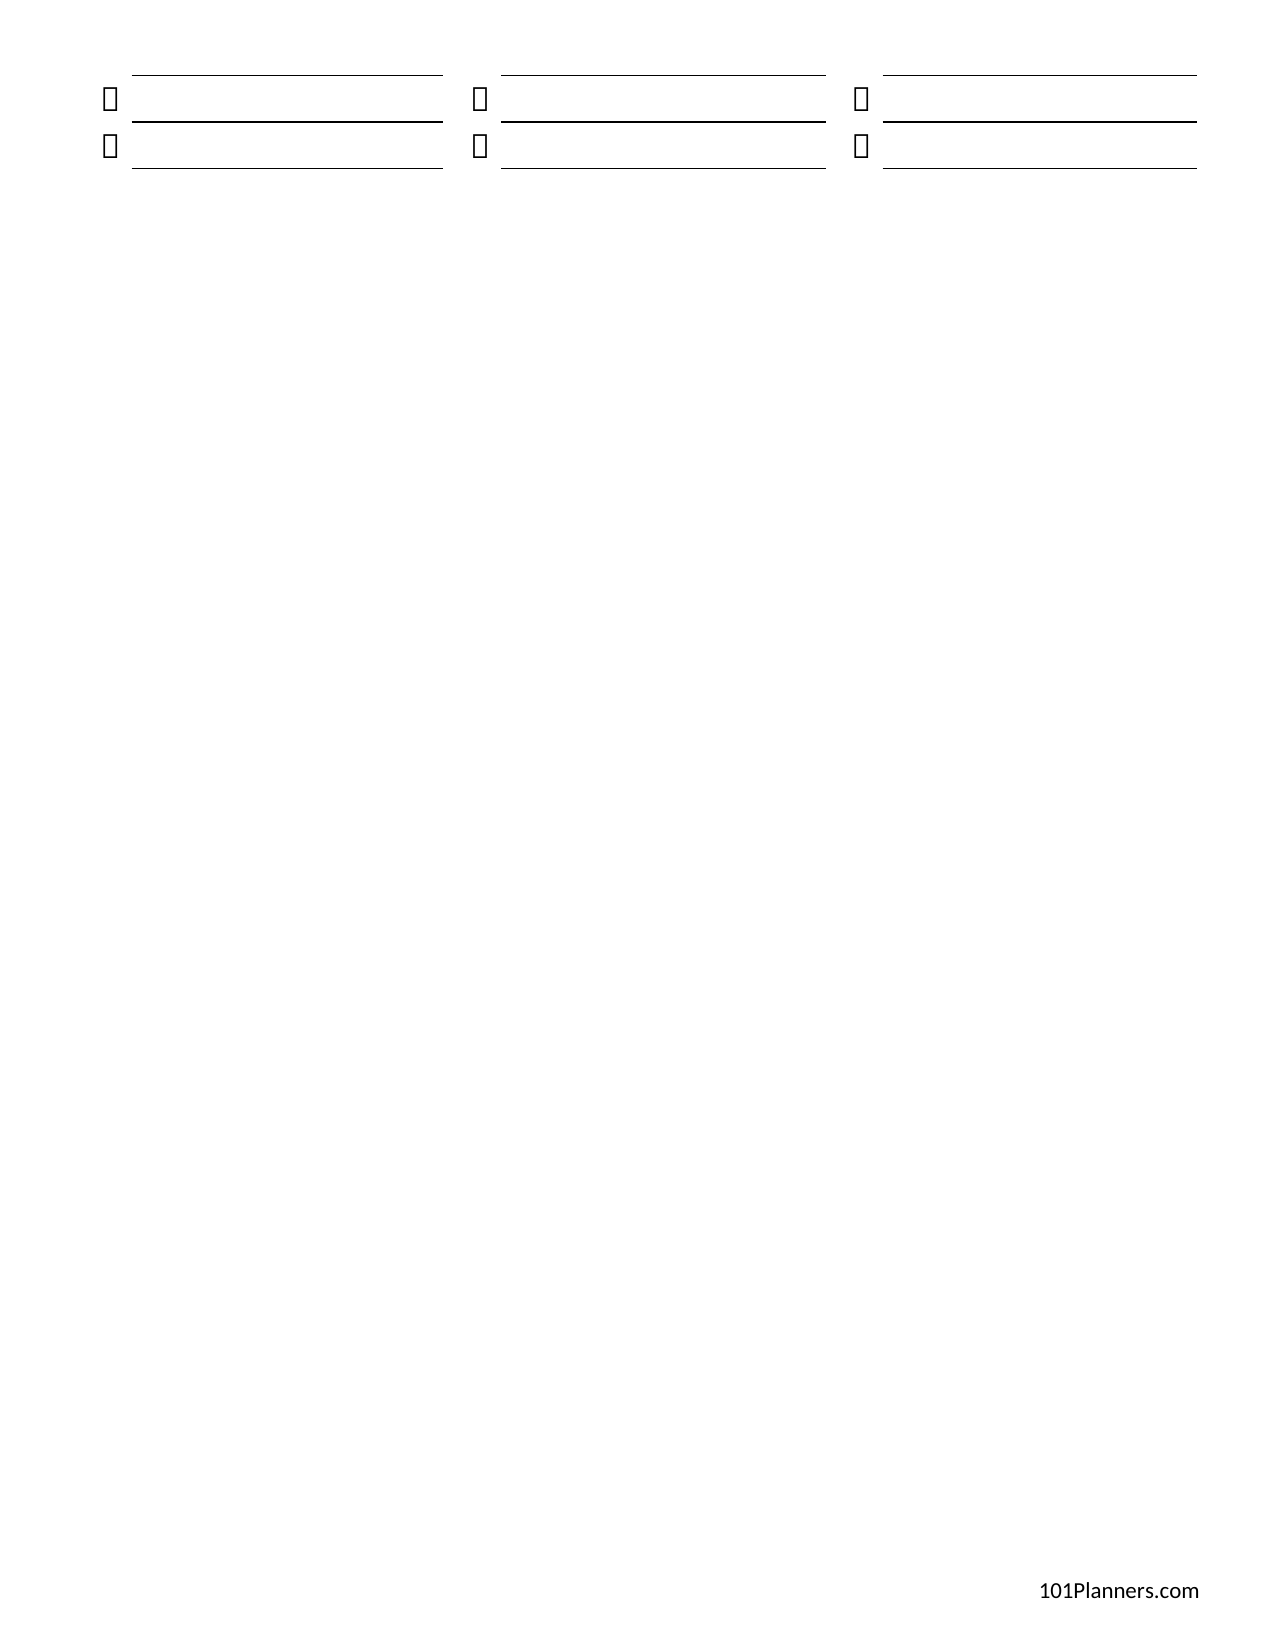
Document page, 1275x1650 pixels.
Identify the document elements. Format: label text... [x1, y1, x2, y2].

table_cell [501, 76, 826, 121]
table_cell  [826, 121, 882, 168]
table_cell [883, 76, 1197, 121]
table_cell  [76, 121, 132, 168]
table_cell  [443, 121, 501, 168]
table_cell [132, 76, 443, 121]
table_cell [501, 123, 826, 168]
table_cell [883, 123, 1197, 168]
table_cell  [826, 75, 882, 121]
table_cell  [443, 75, 501, 121]
table_cell  [76, 75, 132, 121]
table_cell [132, 123, 443, 168]
